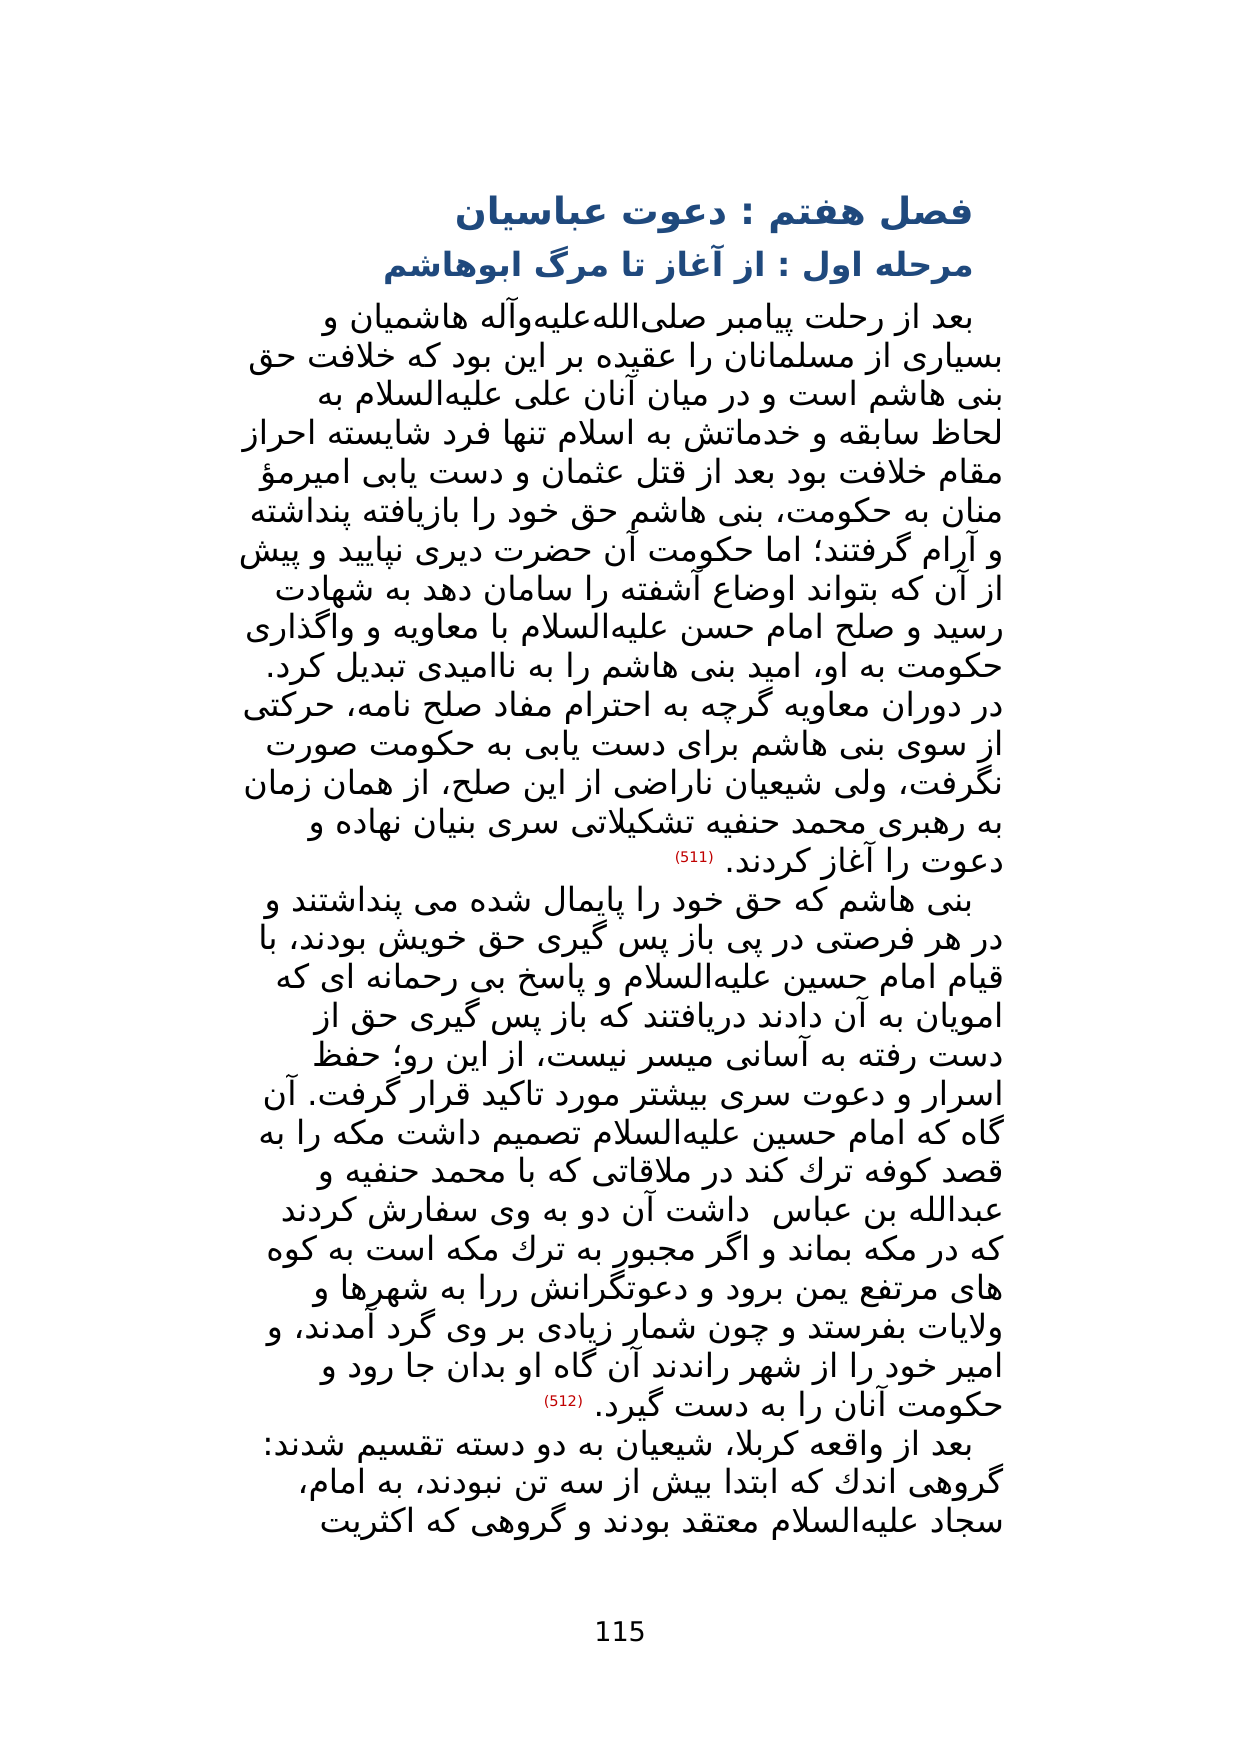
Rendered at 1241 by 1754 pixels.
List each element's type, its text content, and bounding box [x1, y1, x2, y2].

text بعد از رحلت پيامبر صلى‌الله‌عليه‌وآله‌ هاشميان و بسيارى از مسلمانان را عقيده بر اين بود كه خلافت حق بنى هاشم است و در ميان آنان على عليه‌السلام به لحاظ سابقه و خدماتش به اسلام تنها فرد شايسته احراز مقام خلافت بود بعد از قتل عثمان و دست يابى اميرمؤ منان به حكومت، بنى هاشم حق خود را بازيافته پنداشته و آرام گرفتند؛ اما حكومت آن حضرت ديرى نپاييد و پيش از آن كه بتواند اوضاع آشفته را سامان دهد به شهادت رسيد و صلح امام حسن عليه‌السلام با معاويه و واگذارى حكومت به او، اميد بنى هاشم را به نااميدى تبديل كرد. در دوران معاويه گرچه به احترام مفاد صلح نامه، حركتى از سوى بنى هاشم براى دست يابى به حكومت صورت نگرفت، ولى شيعيان ناراضى از اين صلح، از همان زمان به رهبرى محمد حنفيه تشكيلاتى سرى بنيان نهاده و دعوت را آغاز كردند. (511) [236, 297, 1004, 880]
subtitle مرحله اول : از آغاز تا مرگ ابوهاشم [236, 246, 1004, 285]
text بنى هاشم كه حق خود را پايمال شده مى پنداشتند و در هر فرصتى در پى باز پس گيرى حق خويش بودند، با قيام امام حسين عليه‌السلام و پاسخ بى رحمانه اى كه امويان به آن دادند دريافتند كه باز پس گيرى حق از دست رفته به آسانى ميسر نيست، از اين رو؛ حفظ اسرار و دعوت سرى بيشتر مورد تاكيد قرار گرفت. آن گاه كه امام حسين عليه‌السلام تصميم داشت مكه را به قصد كوفه ترك كند در ملاقاتى كه با محمد حنفيه و عبدالله بن عباس ‍ داشت آن دو به وى سفارش كردند كه در مكه بماند و اگر مجبور به ترك مكه است به كوه هاى مرتفع يمن برود و دعوتگرانش ررا به شهرها و ولايات بفرستد و چون شمار زيادى بر وى گرد آمدند، و امير خود را از شهر راندند آن گاه او بدان جا رود و حكومت آنان را به دست گيرد. (512) [236, 880, 1004, 1424]
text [236, 1424, 1004, 1541]
subtitle فصل هفتم : دعوت عباسيان [236, 190, 1004, 233]
